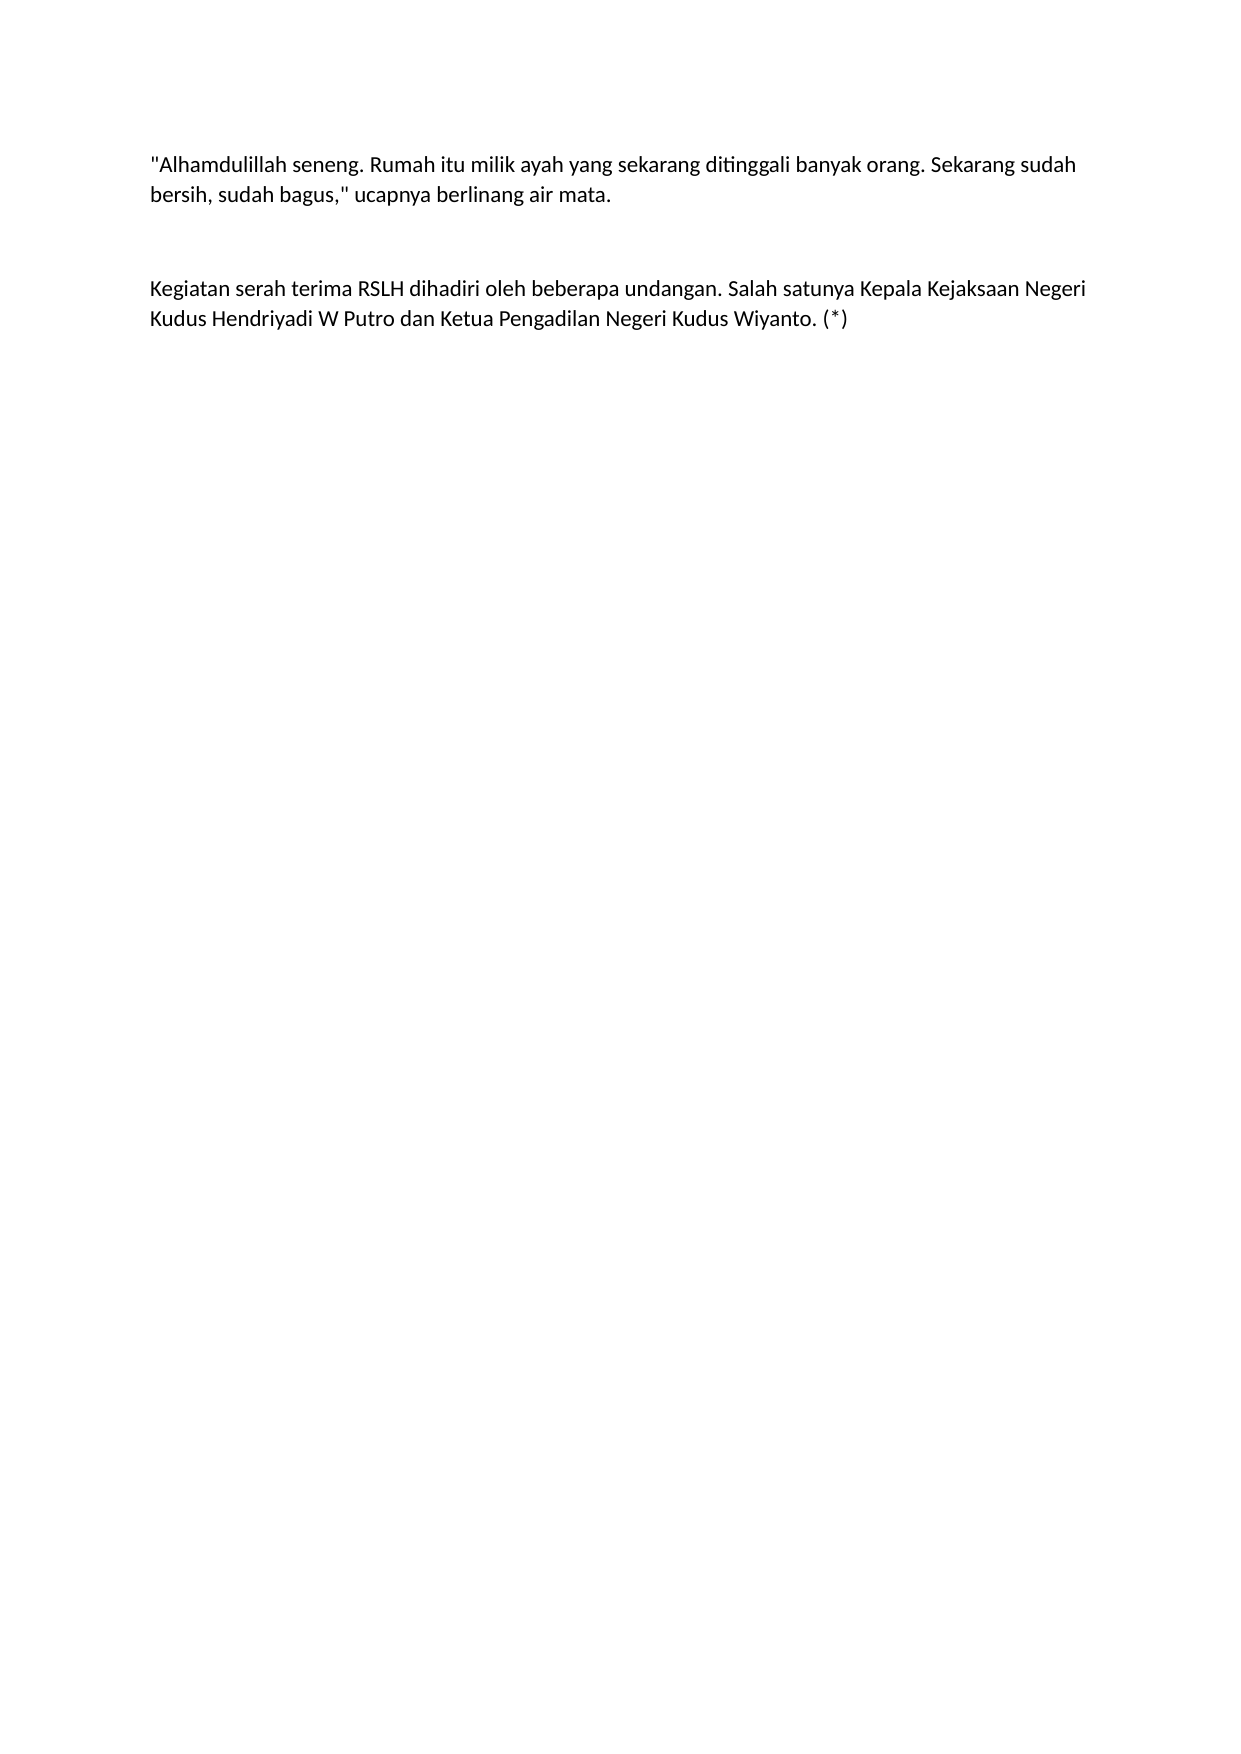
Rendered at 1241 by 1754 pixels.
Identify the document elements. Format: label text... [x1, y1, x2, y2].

text "Alhamdulillah seneng. Rumah itu milik ayah yang sekarang ditinggali banyak orang. Sekarang sudah bersih, sudah bagus," ucapnya berlinang air mata. [150, 150, 1090, 208]
text Kegiatan serah terima RSLH dihadiri oleh beberapa undangan. Salah satunya Kepala Kejaksaan Negeri Kudus Hendriyadi W Putro dan Ketua Pengadilan Negeri Kudus Wiyanto. (*) [150, 274, 1090, 332]
